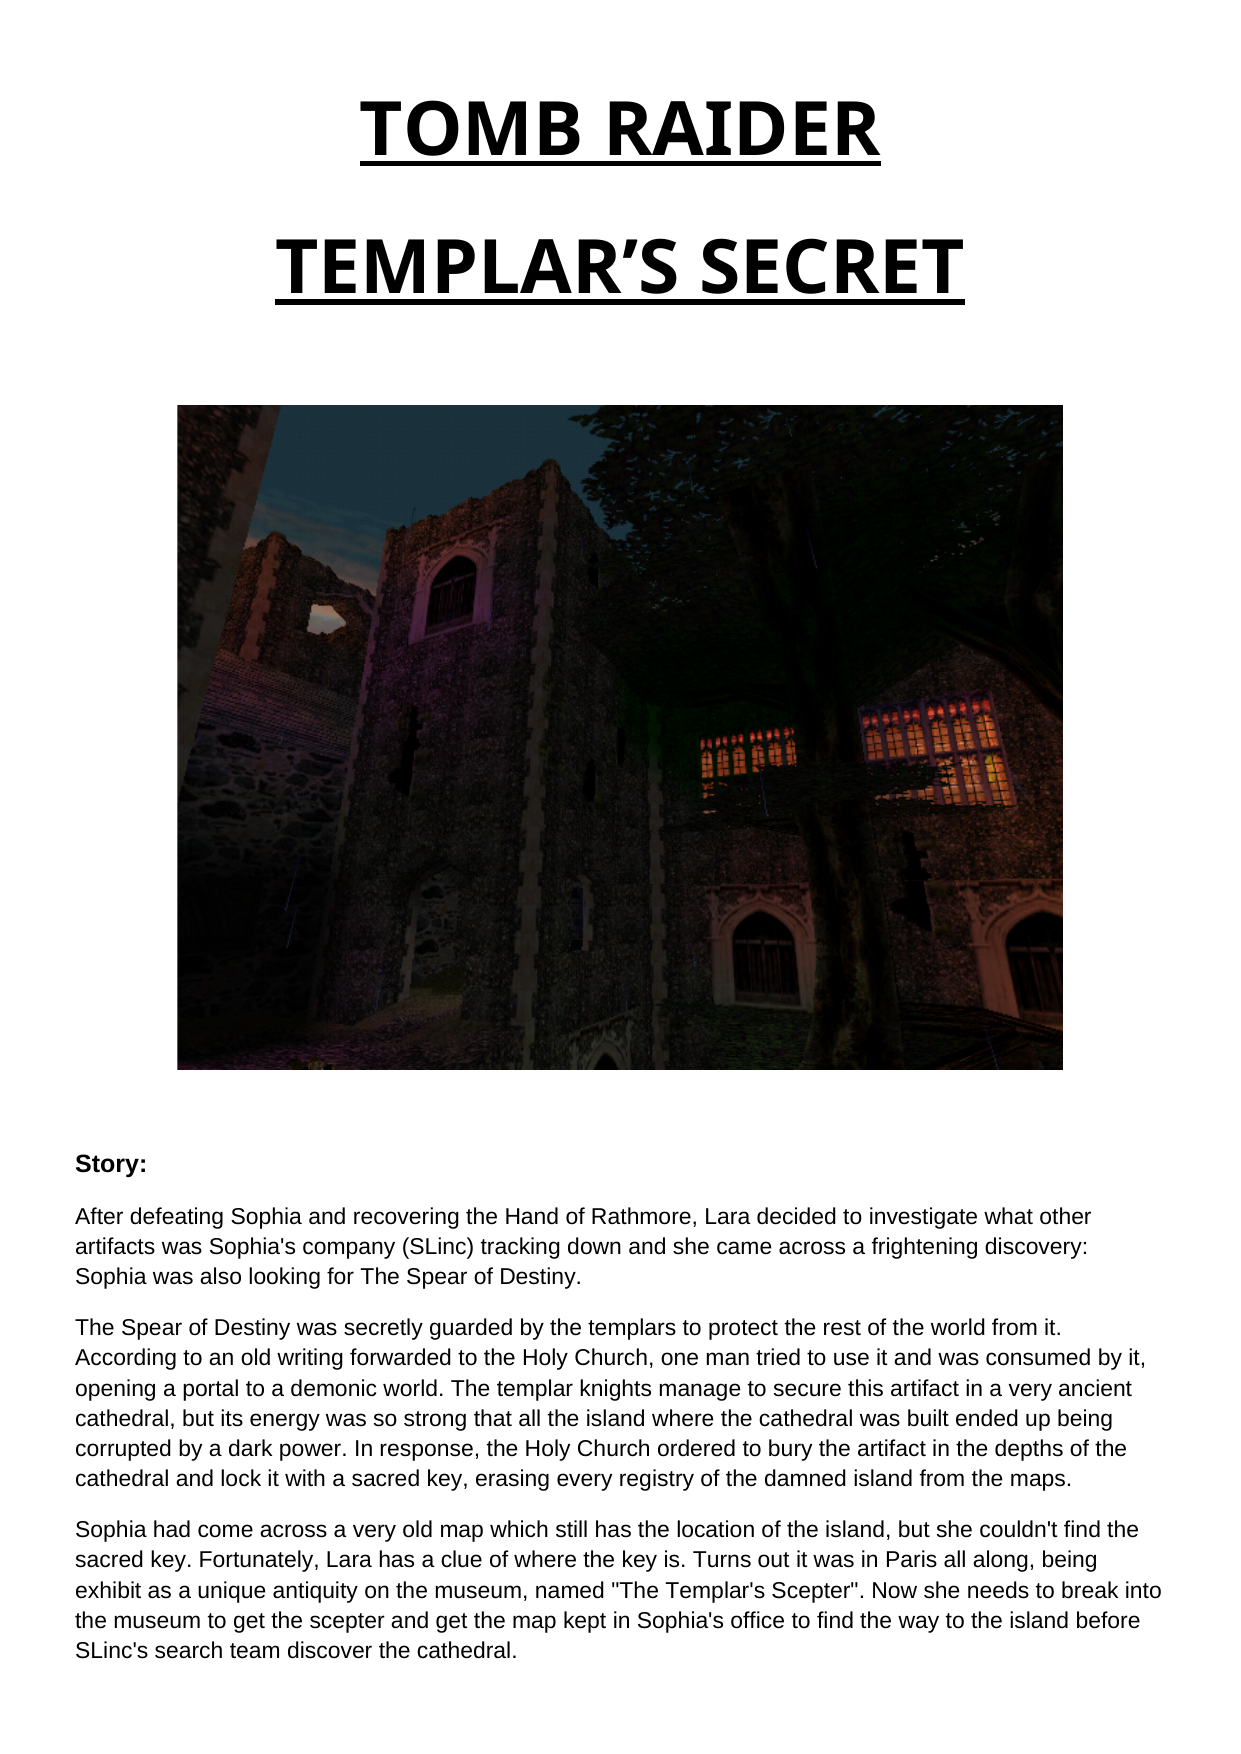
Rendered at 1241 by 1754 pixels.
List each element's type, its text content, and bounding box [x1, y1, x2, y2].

text Sophia had come across a very old map which still has the location of the island, but she couldn't find the sacred key. Fortunately, Lara has a clue of where the key is. Turns out it was in Paris all along, being exhibit as a unique antiquity on the museum, named "The Templar's Scepter". Now she needs to break into the museum to get the scepter and get the map kept in Sophia's office to find the way to the island before SLinc's search team discover the cathedral. [75, 1516, 1165, 1663]
text TEMPLAR’S SECRET [75, 213, 1165, 316]
picture [177, 405, 1063, 1070]
text TOMB RAIDER [75, 75, 1165, 177]
text The Spear of Destiny was secretly guarded by the templars to protect the rest of the world from it. According to an old writing forwarded to the Holy Church, one man tried to use it and was consumed by it, opening a portal to a demonic world. The templar knights manage to secure this artifact in a very ancient cathedral, but its energy was so strong that all the island where the cathedral was built ended up being corrupted by a dark power. In response, the Holy Church ordered to bury the artifact in the depths of the cathedral and lock it with a sacred key, erasing every registry of the damned island from the maps. [75, 1314, 1165, 1491]
text After defeating Sophia and recovering the Hand of Rathmore, Lara decided to investigate what other artifacts was Sophia's company (SLinc) tracking down and she came across a frightening discovery: Sophia was also looking for The Spear of Destiny. [75, 1203, 1165, 1289]
text Story: [75, 1149, 1165, 1177]
